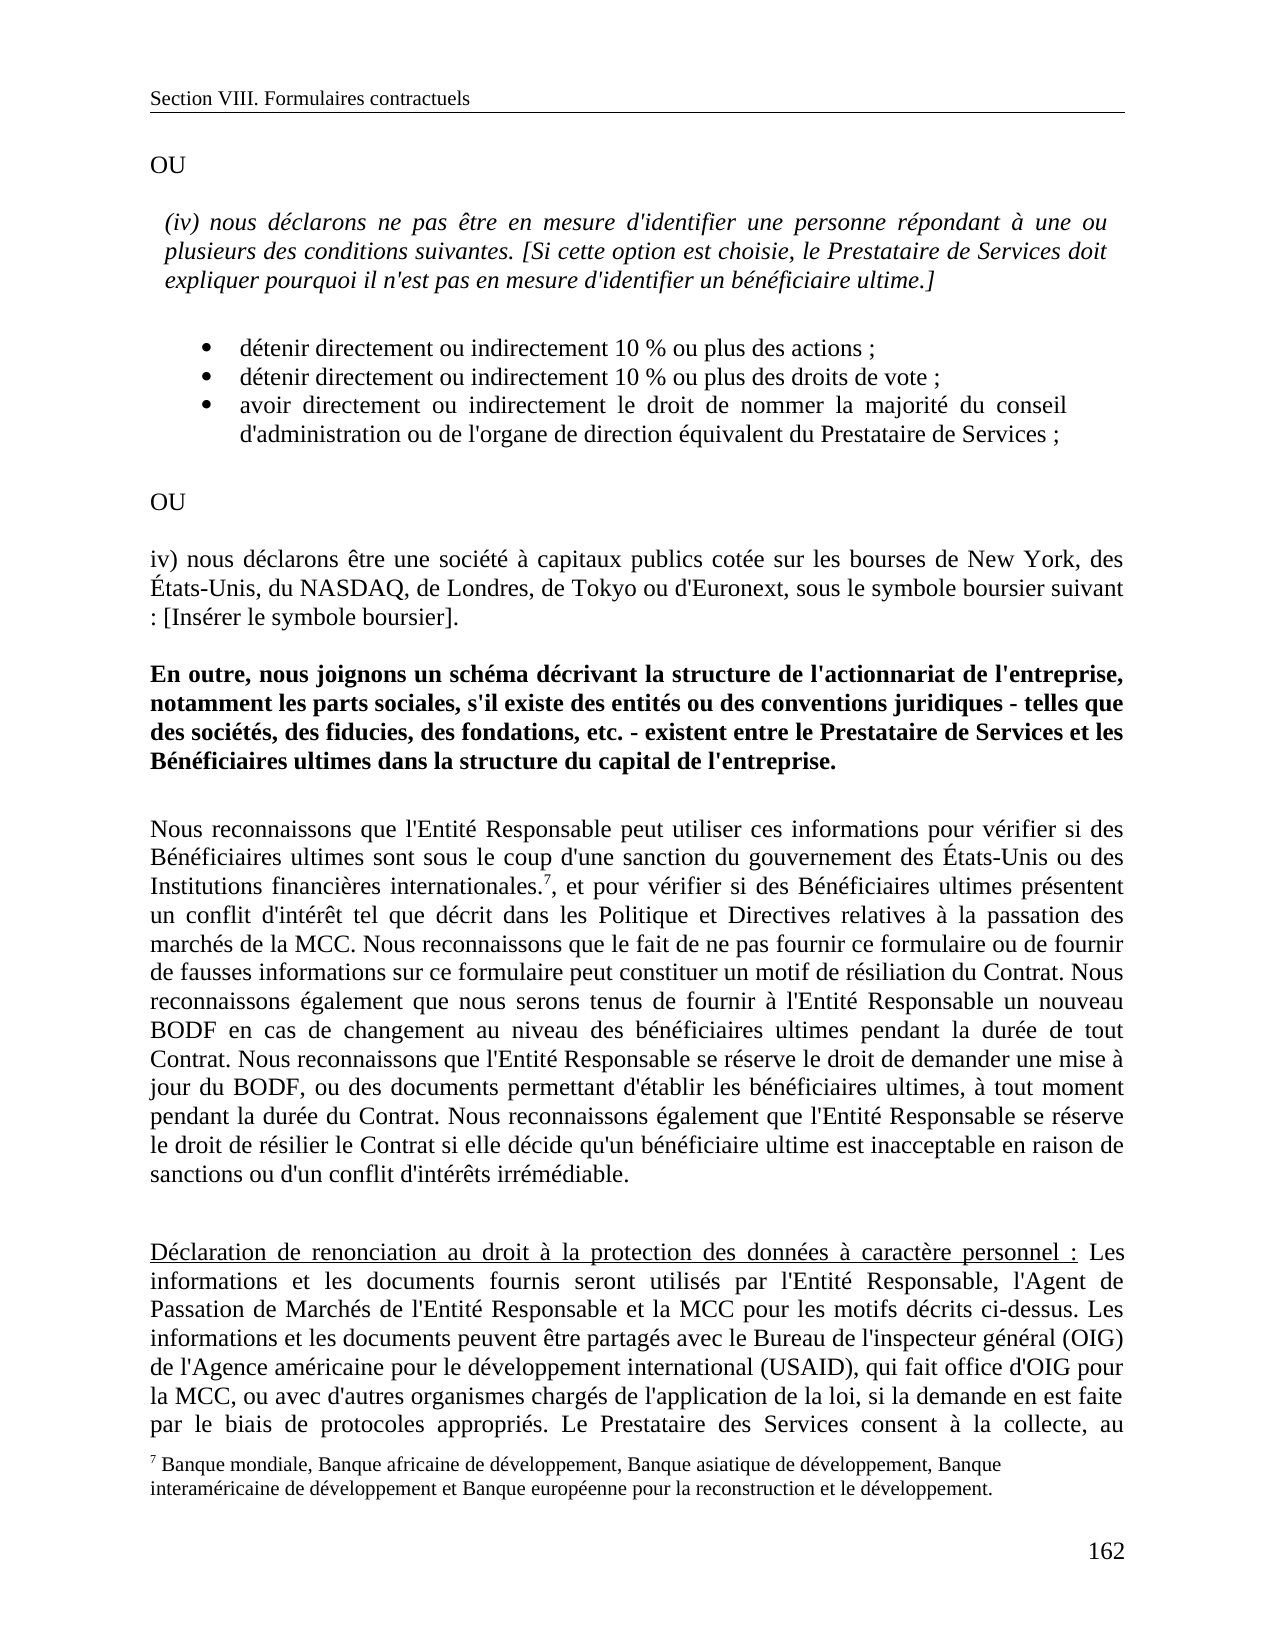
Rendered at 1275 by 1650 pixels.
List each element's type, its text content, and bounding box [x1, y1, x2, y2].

text Nous reconnaissons que l'Entité Responsable peut utiliser ces informations pour vérifier si des Bénéficiaires ultimes sont sous le coup d'une sanction du gouvernement des États-Unis ou des Institutions financières internationales., et pour vérifier si des Bénéficiaires ultimes présentent un conflit d'intérêt tel que décrit dans les Politique et Directives relatives à la passation des marchés de la MCC. Nous reconnaissons que le fait de ne pas fournir ce formulaire ou de fournir de fausses informations sur ce formulaire peut constituer un motif de résiliation du Contrat. Nous reconnaissons également que nous serons tenus de fournir à l'Entité Responsable un nouveau BODF en cas de changement au niveau des bénéficiaires ultimes pendant la durée de tout Contrat. Nous reconnaissons que l'Entité Responsable se réserve le droit de demander une mise à jour du BODF, ou des documents permettant d'établir les bénéficiaires ultimes, à tout moment pendant la durée du Contrat. Nous reconnaissons également que l'Entité Responsable se réserve le droit de résilier le Contrat si elle décide qu'un bénéficiaire ultime est inacceptable en raison de sanctions ou d'un conflit d'intérêts irrémédiable. [150, 814, 1125, 1187]
list détenir directement ou indirectement 10 % ou plus des droits de vote ; [202, 362, 1125, 390]
text OU [150, 150, 1125, 179]
text En outre, nous joignons un schéma décrivant la structure de l'actionnariat de l'entreprise, notamment les parts sociales, s'il existe des entités ou des conventions juridiques - telles que des sociétés, des fiducies, des fondations, etc. - existent entre le Prestataire de Services et les Bénéficiaires ultimes dans la structure du capital de l'entreprise. [150, 659, 1125, 774]
text iv) nous déclarons être une société à capitaux publics cotée sur les bourses de New York, des États-Unis, du NASDAQ, de Londres, de Tokyo ou d'Euronext, sous le symbole boursier suivant : [Insérer le symbole boursier]. [150, 544, 1125, 631]
text OU [150, 487, 1125, 516]
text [150, 1237, 1125, 1438]
list nous déclarons ne pas être en mesure d'identifier une personne répondant à une ou plusieurs des conditions suivantes. [Si cette option est choisie, le Prestataire de Services doit expliquer pourquoi il n'est pas en mesure d'identifier un bénéficiaire ultime.] [164, 207, 1109, 294]
list détenir directement ou indirectement 10 % ou plus des actions ; [202, 333, 1125, 362]
